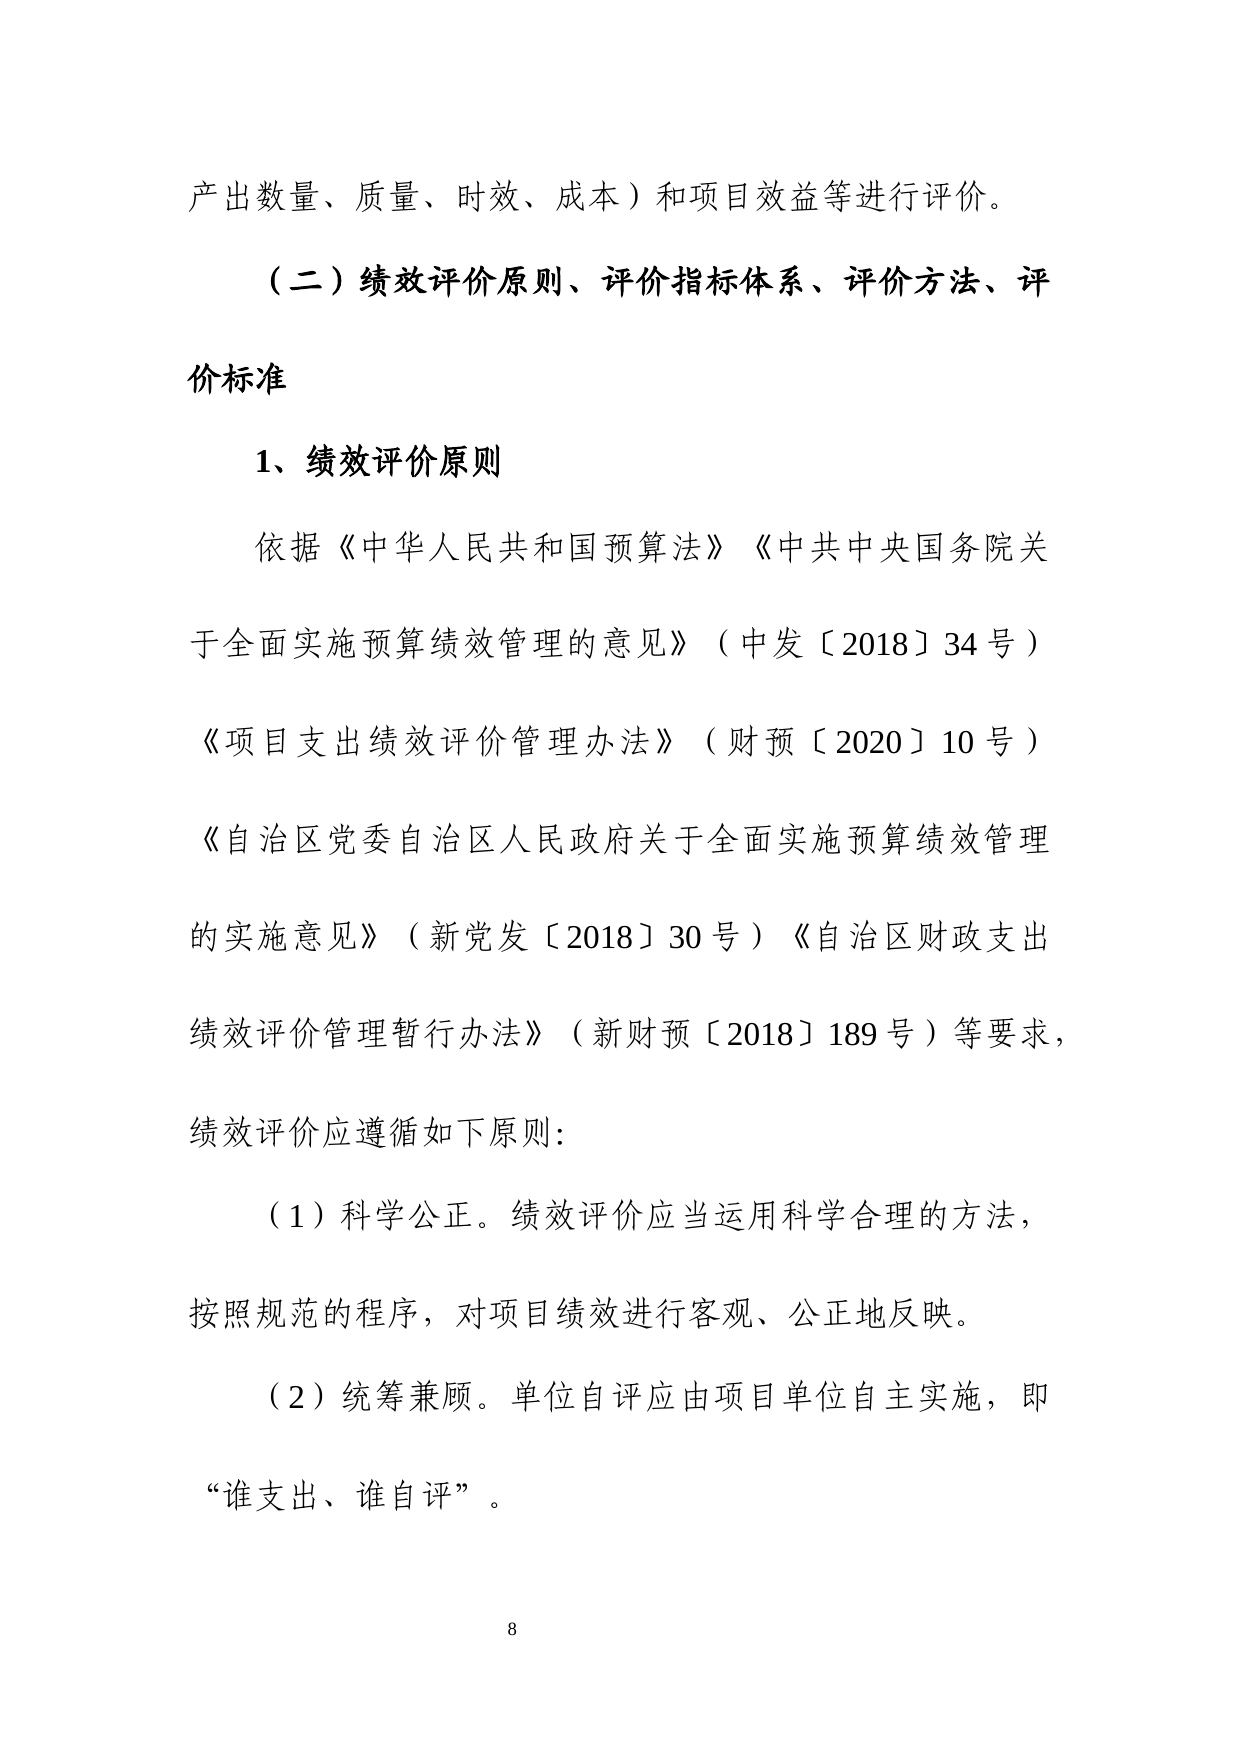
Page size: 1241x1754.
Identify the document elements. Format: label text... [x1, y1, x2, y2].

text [187, 162, 1053, 227]
text 1、绩效评价原则 [187, 427, 1053, 492]
subtitle （二）绩效评价原则、评价指标体系、评价方法、评价标准 [187, 246, 1053, 408]
text （1）科学公正。绩效评价应当运用科学合理的方法，按照规范的程序，对项目绩效进行客观、公正地反映。 [187, 1182, 1053, 1344]
text 依据《中华人民共和国预算法》《中共中央国务院关于全面实施预算绩效管理的意见》（中发〔2018〕34号）《项目支出绩效评价管理办法》（财预〔2020〕10号）《自治区党委自治区人民政府关于全面实施预算绩效管理的实施意见》（新党发〔2018〕30号）《自治区财政支出绩效评价管理暂行办法》（新财预〔2018〕189号）等要求，绩效评价应遵循如下原则： [187, 513, 1053, 1163]
text （2）统筹兼顾。单位自评应由项目单位自主实施，即“谁支出、谁自评”。 [187, 1363, 1053, 1526]
